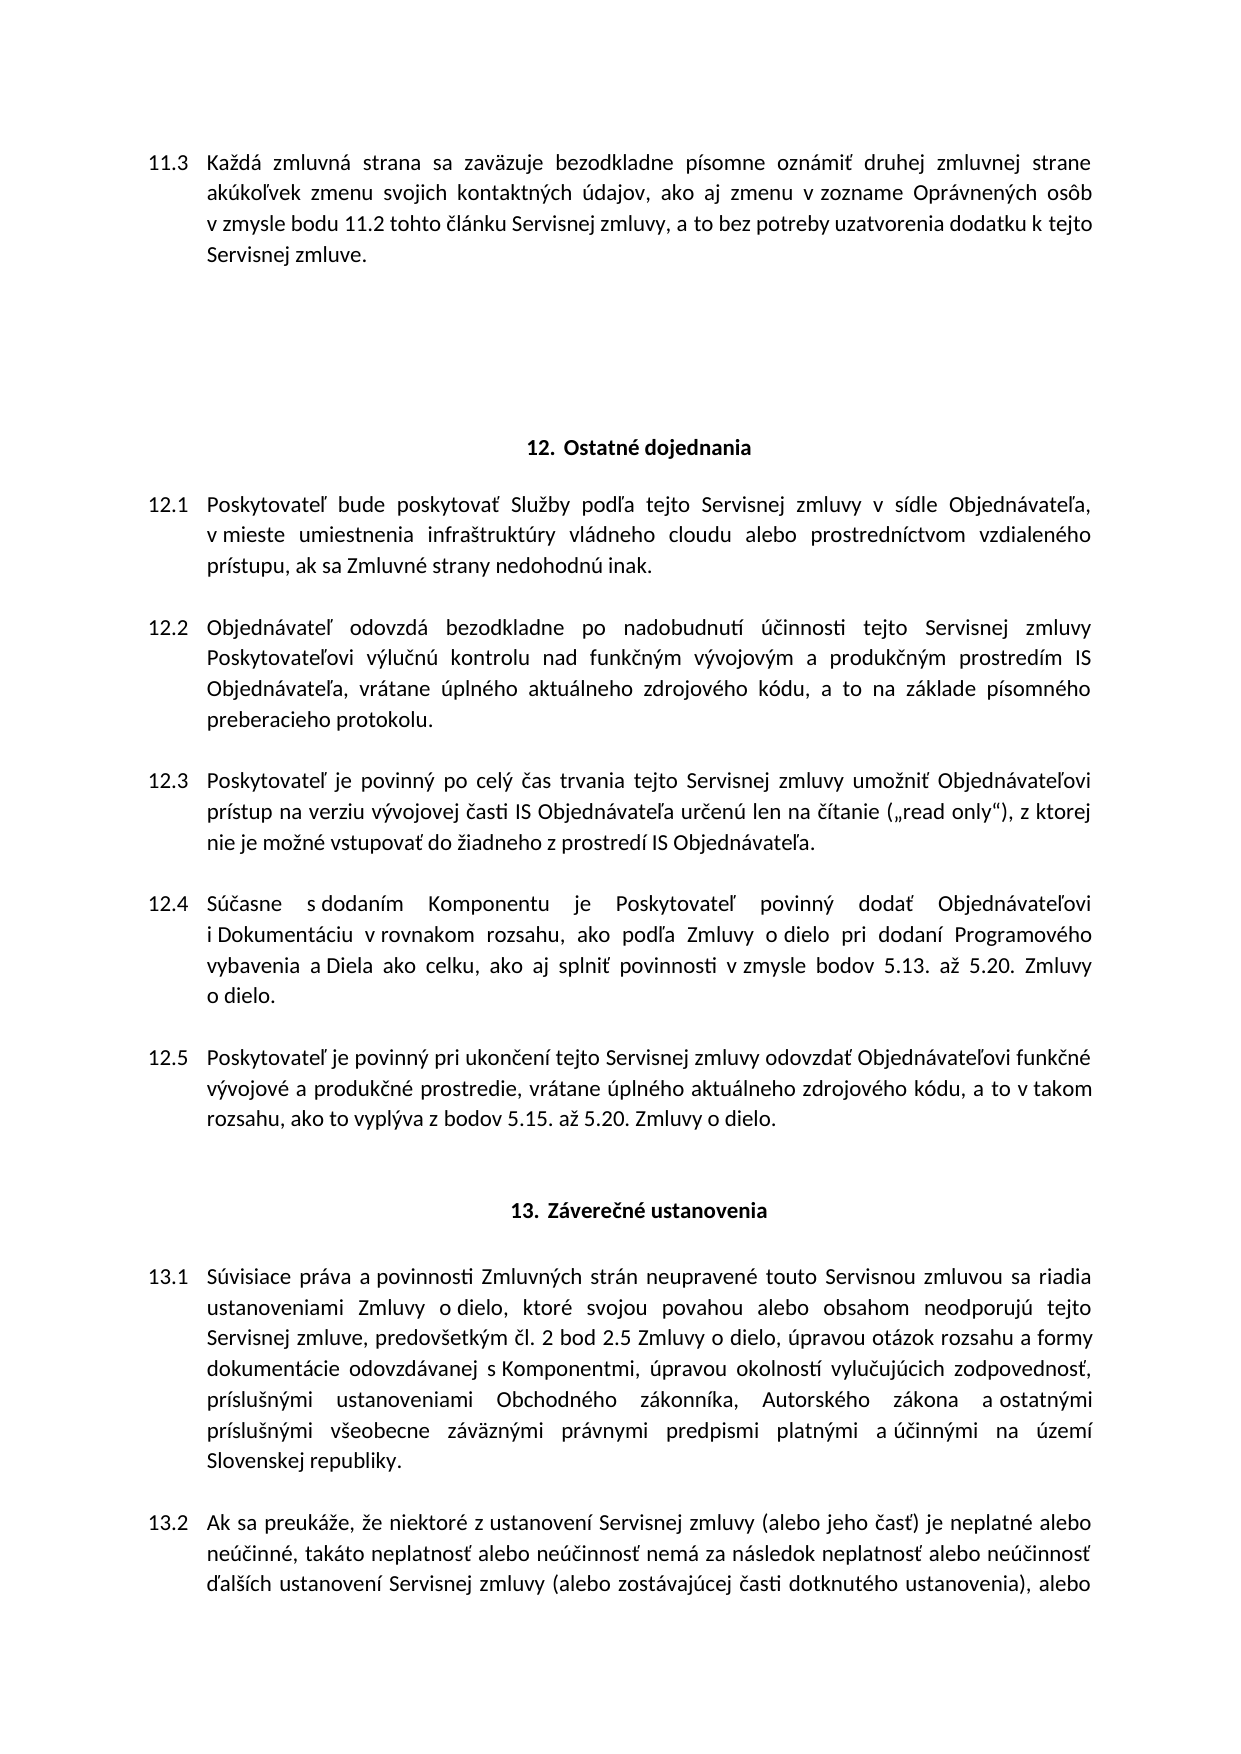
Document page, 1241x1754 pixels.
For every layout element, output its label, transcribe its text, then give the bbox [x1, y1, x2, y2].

subtitle Ostatné dojednania [185, 433, 1093, 461]
list Každá zmluvná strana sa zaväzuje bezodkladne písomne oznámiť druhej zmluvnej strane akúkoľvek zmenu svojich kontaktných údajov, ako aj zmenu v zozname Oprávnených osôb v zmysle bodu 11.2 tohto článku Servisnej zmluvy, a to bez potreby uzatvorenia dodatku k tejto Servisnej zmluve. [148, 148, 1093, 268]
list Poskytovateľ je povinný po celý čas trvania tejto Servisnej zmluvy umožniť Objednávateľovi prístup na verziu vývojovej časti IS Objednávateľa určenú len na čítanie („read only“), z ktorej nie je možné vstupovať do žiadneho z prostredí IS Objednávateľa. [148, 766, 1093, 856]
list Poskytovateľ bude poskytovať Služby podľa tejto Servisnej zmluvy v sídle Objednávateľa, v mieste umiestnenia infraštruktúry vládneho cloudu alebo prostredníctvom vzdialeného prístupu, ak sa Zmluvné strany nedohodnú inak. [148, 490, 1093, 579]
list Objednávateľ odovzdá bezodkladne po nadobudnutí účinnosti tejto Servisnej zmluvy Poskytovateľovi výlučnú kontrolu nad funkčným vývojovým a produkčným prostredím IS Objednávateľa, vrátane úplného aktuálneho zdrojového kódu, a to na základe písomného preberacieho protokolu. [148, 613, 1093, 733]
subtitle Záverečné ustanovenia [185, 1197, 1093, 1224]
list Poskytovateľ je povinný pri ukončení tejto Servisnej zmluvy odovzdať Objednávateľovi funkčné vývojové a produkčné prostredie, vrátane úplného aktuálneho zdrojového kódu, a to v takom rozsahu, ako to vyplýva z bodov 5.15. až 5.20. Zmluvy o dielo. [148, 1043, 1093, 1132]
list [148, 1508, 1093, 1597]
list Súvisiace práva a povinnosti Zmluvných strán neupravené touto Servisnou zmluvou sa riadia ustanoveniami Zmluvy o dielo, ktoré svojou povahou alebo obsahom neodporujú tejto Servisnej zmluve, predovšetkým čl. 2 bod 2.5 Zmluvy o dielo, úpravou otázok rozsahu a formy dokumentácie odovzdávanej s Komponentmi, úpravou okolností vylučujúcich zodpovednosť, príslušnými ustanoveniami Obchodného zákonníka, Autorského zákona a ostatnými príslušnými všeobecne záväznými právnymi predpismi platnými a účinnými na území Slovenskej republiky. [148, 1262, 1093, 1474]
list Súčasne s dodaním Komponentu je Poskytovateľ povinný dodať Objednávateľovi i Dokumentáciu v rovnakom rozsahu, ako podľa Zmluvy o dielo pri dodaní Programového vybavenia a Diela ako celku, ako aj splniť povinnosti v zmysle bodov 5.13. až 5.20. Zmluvy o dielo. [148, 889, 1093, 1009]
